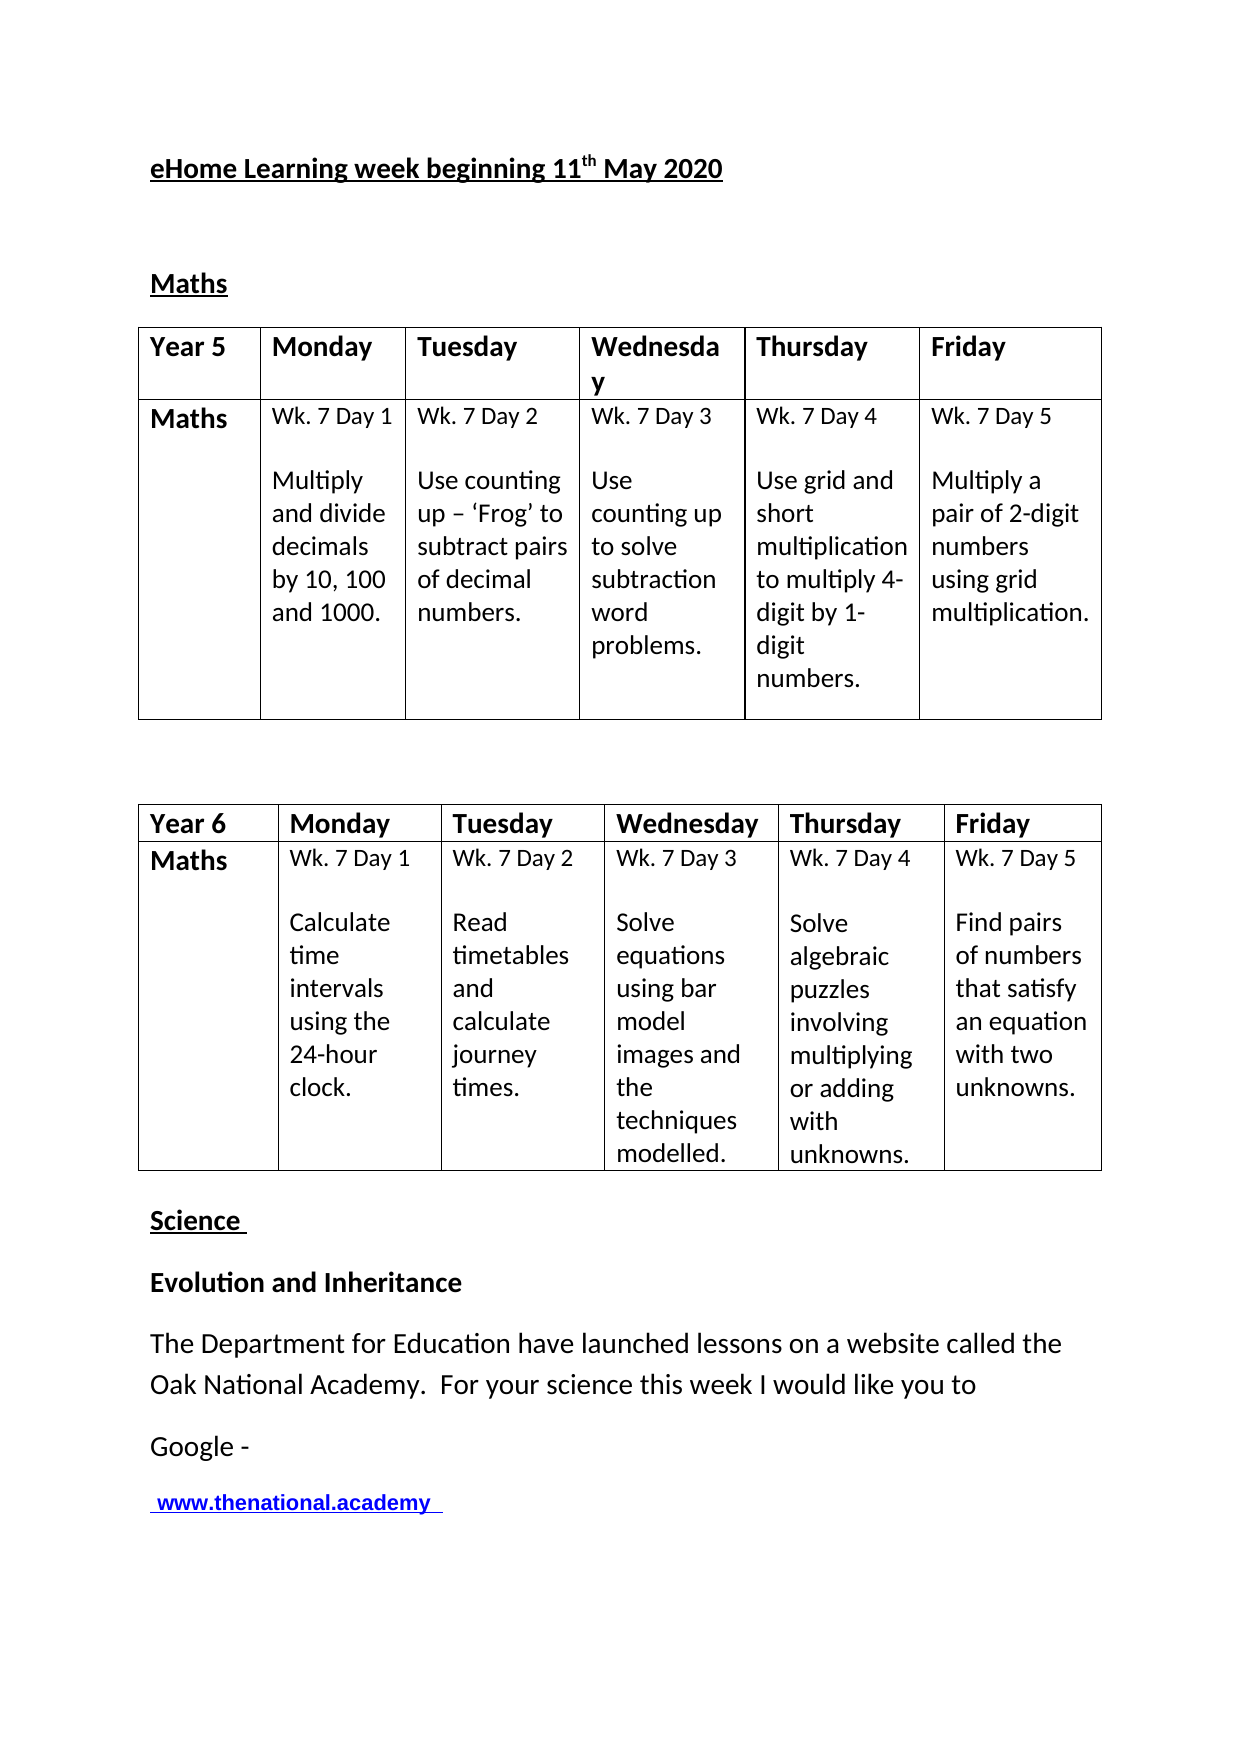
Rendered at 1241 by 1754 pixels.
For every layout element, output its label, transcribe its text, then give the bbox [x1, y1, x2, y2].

table_cell Wk. 7 Day 5 Find pairs of numbers that satisfy an equation with two unknowns. [945, 842, 1101, 1170]
table_cell Wk. 7 Day 4 Solve algebraic puzzles involving multiplying or adding with unknowns. [779, 842, 944, 1170]
table_header Wednesday [605, 805, 778, 841]
table_header Thursday [746, 328, 919, 399]
text www.thenational.academy [150, 1490, 1090, 1515]
text Science [150, 1202, 1090, 1238]
table_cell Wk. 7 Day 1 Multiply and divide decimals by 10, 100 and 1000. [261, 400, 405, 719]
text eHome Learning week beginning 11th May 2020 [150, 150, 1090, 186]
table_header Tuesday [442, 805, 604, 841]
table_header Friday [920, 328, 1101, 399]
table_cell Maths [139, 400, 260, 719]
table_header Thursday [779, 805, 944, 841]
table_header Monday [261, 328, 405, 399]
text Maths [150, 265, 1090, 300]
table_header Wednesday [580, 328, 744, 399]
text The Department for Education have launched lessons on a website called the Oak National Academy. For your science this week I would like you to [150, 1326, 1090, 1402]
table_cell Wk. 7 Day 3 Solve equations using bar model images and the techniques modelled. [605, 842, 778, 1170]
table_cell Wk. 7 Day 2 Use counting up – ‘Frog’ to subtract pairs of decimal numbers. [406, 400, 579, 719]
table_header Monday [279, 805, 441, 841]
table_header Year 6 [139, 805, 278, 841]
table_cell Wk. 7 Day 5 Multiply a pair of 2-digit numbers using grid multiplication. [920, 400, 1101, 719]
text Google - [150, 1428, 1090, 1464]
table_cell Wk. 7 Day 1 Calculate time intervals using the 24-hour clock. [279, 842, 441, 1170]
table_cell Wk. 7 Day 3 Use counting up to solve subtraction word problems. [580, 400, 744, 719]
table_header Friday [945, 805, 1101, 841]
table_header Tuesday [406, 328, 579, 399]
table_header Year 5 [139, 328, 260, 399]
table_cell Maths [139, 842, 278, 1170]
table_cell Wk. 7 Day 2 Read timetables and calculate journey times. [442, 842, 604, 1170]
text Evolution and Inheritance [150, 1264, 1090, 1299]
table_cell Wk. 7 Day 4 Use grid and short multiplication to multiply 4-digit by 1-digit numbers. [746, 400, 919, 719]
